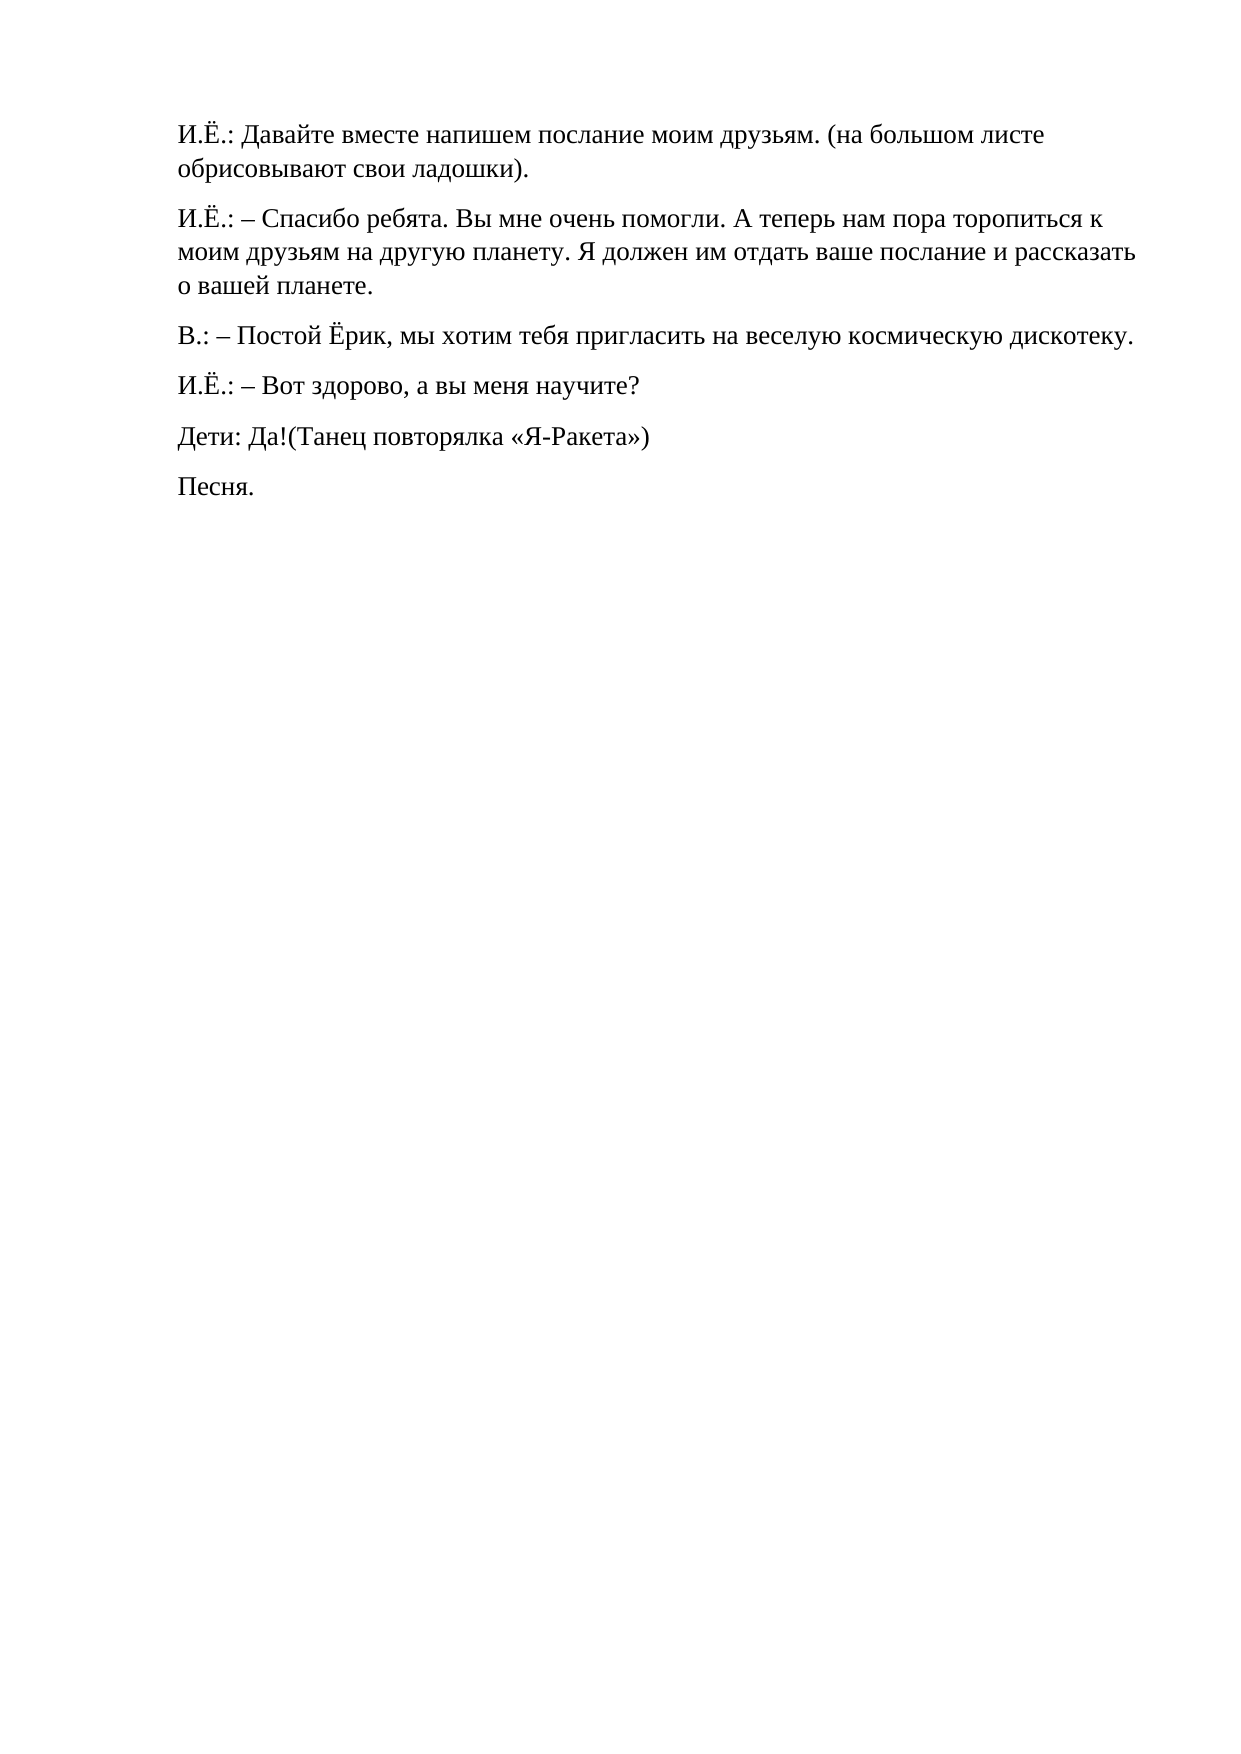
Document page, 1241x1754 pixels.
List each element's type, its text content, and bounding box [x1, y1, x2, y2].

text Песня. [177, 470, 1152, 501]
text И.Ё.: – Спасибо ребята. Вы мне очень помогли. А теперь нам пора торопиться к моим друзьям на другую планету. Я должен им отдать ваше послание и рассказать о вашей планете. [177, 202, 1152, 300]
text Дети: Да!(Танец повторялка «Я-Ракета») [177, 419, 1152, 451]
text В.: – Постой Ёрик, мы хотим тебя пригласить на веселую космическую дискотеку. [177, 319, 1152, 350]
text И.Ё.: – Вот здорово, а вы меня научите? [177, 369, 1152, 401]
text И.Ё.: Давайте вместе напишем послание моим друзьям. (на большом листе обрисовывают свои ладошки). [177, 118, 1152, 183]
